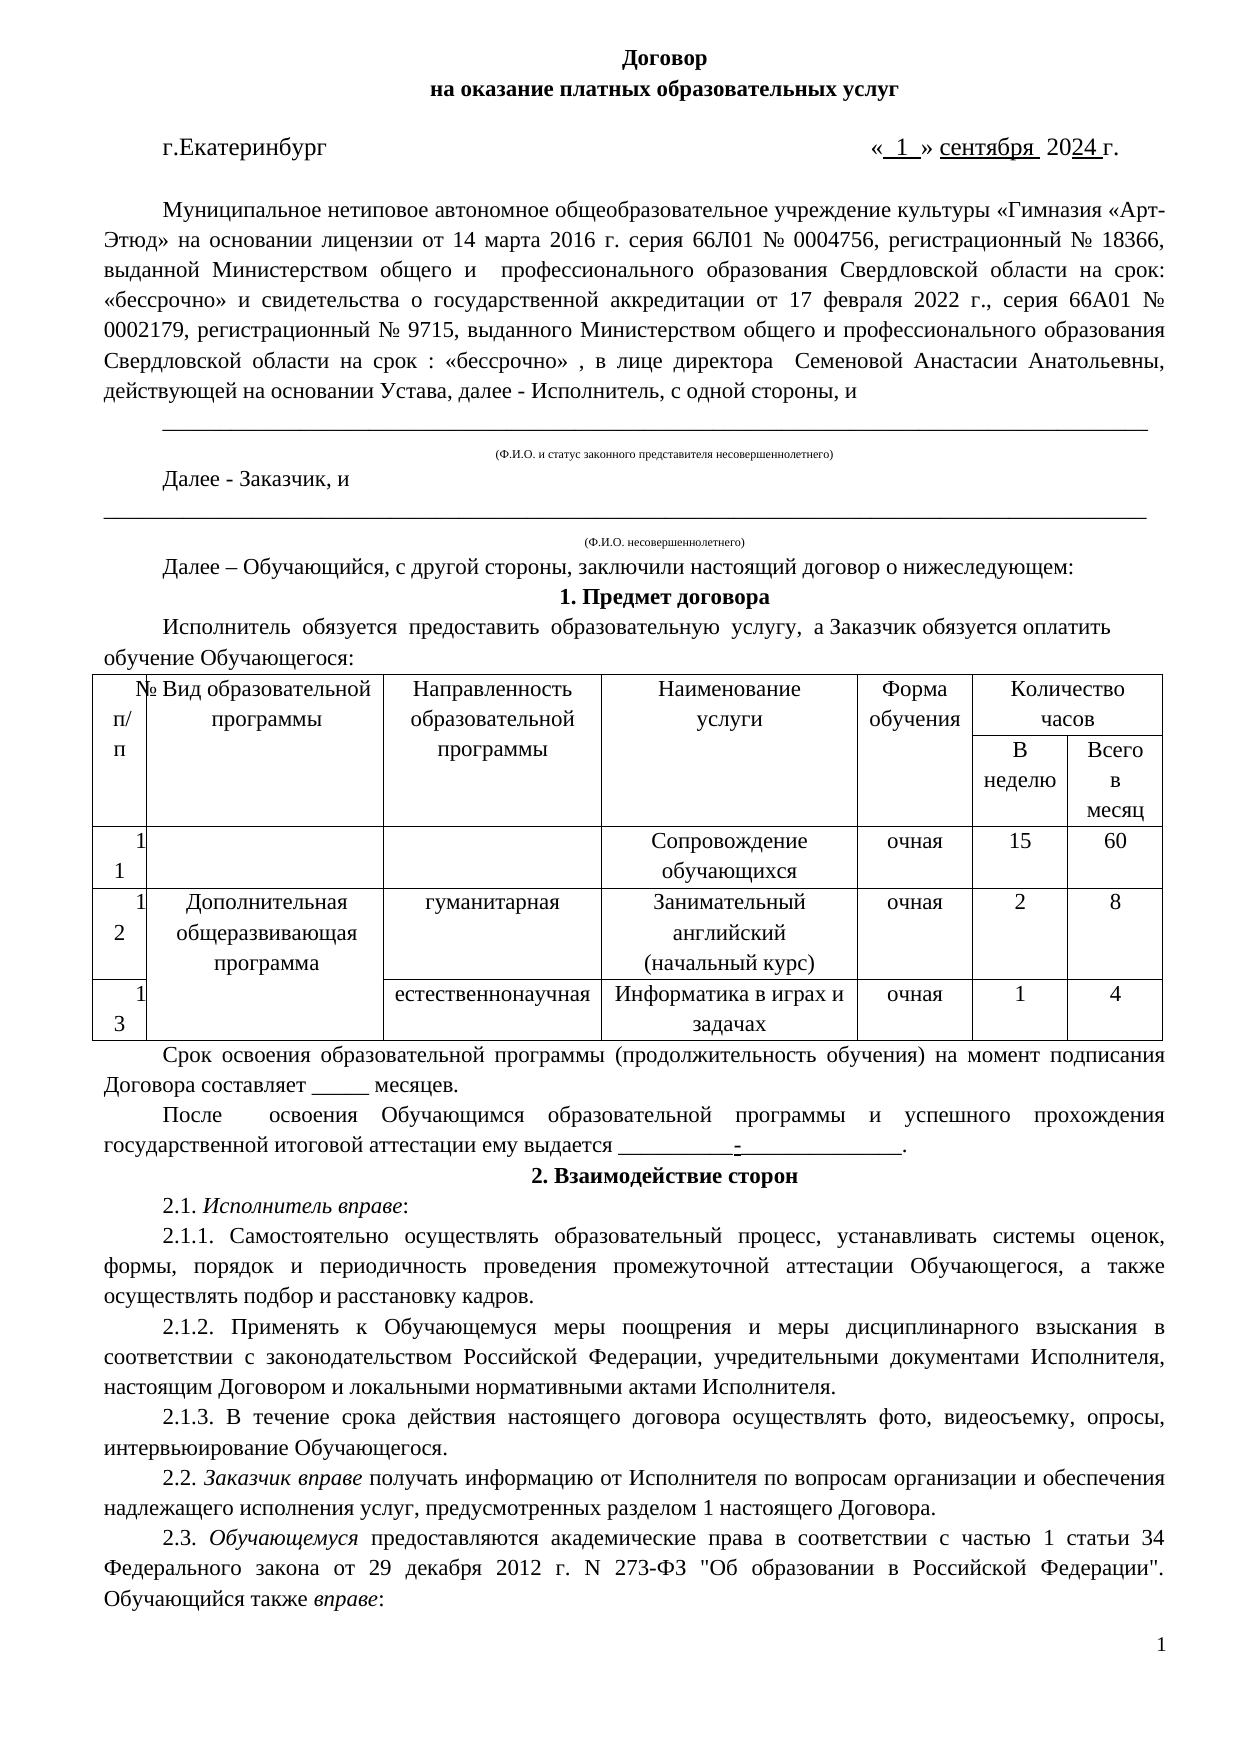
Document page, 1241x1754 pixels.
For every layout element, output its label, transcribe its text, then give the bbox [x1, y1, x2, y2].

table_cell [384, 827, 601, 887]
text (Ф.И.О. несовершеннолетнего) [103, 525, 1167, 549]
table_cell 60 [1068, 827, 1162, 887]
text 2.1.1. Самостоятельно осуществлять образовательный процесс, устанавливать системы оценок, формы, порядок и периодичность проведения промежуточной аттестации Обучающегося, а также осуществлять подбор и расстановку кадров. [103, 1222, 1167, 1309]
table_cell 1 [973, 980, 1067, 1040]
table_cell 12 [93, 889, 146, 979]
table_cell очная [858, 889, 972, 979]
table_cell В неделю [973, 736, 1067, 826]
text 2.1.2. Применять к Обучающемуся меры поощрения и меры дисциплинарного взыскания в соответствии с законодательством Российской Федерации, учредительными документами Исполнителя, настоящим Договором и локальными нормативными актами Исполнителя. [103, 1313, 1167, 1399]
table_header Наименование услуги [602, 675, 857, 826]
table_cell гуманитарная [384, 889, 601, 979]
text 2.1.3. В течение срока действия настоящего договора осуществлять фото, видеосъемку, опросы, интервьюирование Обучающегося. [103, 1403, 1167, 1460]
table_header Форма обучения [858, 675, 972, 826]
text ______________________________________________________________________________________ [103, 407, 1167, 433]
text 1. Предмет договора [103, 583, 1167, 609]
text 2. Взаимодействие сторон [103, 1162, 1167, 1188]
table_cell очная [858, 980, 972, 1040]
text Договор [103, 44, 1167, 71]
text 2.2. Заказчик вправе получать информацию от Исполнителя по вопросам организации и обеспечения надлежащего исполнения услуг, предусмотренных разделом 1 настоящего Договора. [103, 1464, 1167, 1520]
text Далее – Обучающийся, с другой стороны, заключили настоящий договор о нижеследующем: [103, 553, 1167, 579]
text Муниципальное нетиповое автономное общеобразовательное учреждение культуры «Гимназия «Арт-Этюд» на основании лицензии от 14 марта 2016 г. серия 66Л01 № 0004756, регистрационный № 18366, выданной Министерством общего и профессионального образования Свердловской области на срок: «бессрочно» и свидетельства о государственной аккредитации от 17 февраля 2022 г., серия 66А01 № 0002179, регистрационный № 9715, выданного Министерством общего и профессионального образования Свердловской области на срок : «бессрочно» , в лице директора Семеновой Анастасии Анатольевны, действующей на основании Устава, далее - Исполнитель, с одной стороны, и [103, 196, 1167, 403]
text 2.3. Обучающемуся предоставляются академические права в соответствии с частью 1 статьи 34 Федерального закона от 29 декабря 2012 г. N 273-ФЗ "Об образовании в Российской Федерации". Обучающийся также вправе: [103, 1524, 1167, 1611]
text После освоения Обучающимся образовательной программы и успешного прохождения государственной итоговой аттестации ему выдается __________-______________. [103, 1101, 1167, 1158]
text на оказание платных образовательных услуг [103, 74, 1167, 101]
table_cell Сопровождение обучающихся [602, 827, 857, 887]
table_cell 11 [93, 827, 146, 887]
table_header Вид образовательной программы [147, 675, 383, 826]
text (Ф.И.О. и статус законного представителя несовершеннолетнего) [103, 437, 1167, 461]
table_cell Занимательный английский (начальный курс) [602, 889, 857, 979]
table_cell 15 [973, 827, 1067, 887]
table_cell Информатика в играх и задачах [602, 980, 857, 1040]
text г.Екатеринбург «_1_» сентября 2024 г. [103, 132, 1167, 161]
table_cell очная [858, 827, 972, 887]
table_header № п/п [93, 675, 146, 826]
text Далее - Заказчик, и ___________________________________________________________________________________________ [103, 465, 1167, 521]
table_cell естественнонаучная [384, 980, 601, 1040]
table_cell 2 [973, 889, 1067, 979]
table_cell 8 [1068, 889, 1162, 979]
table_cell 4 [1068, 980, 1162, 1040]
table_cell Всего в месяц [1068, 736, 1162, 826]
table_cell Дополнительная общеразвивающая программа [147, 889, 383, 1040]
text 2.1. Исполнитель вправе: [103, 1192, 1167, 1218]
text Исполнитель обязуется предоставить образовательную услугу, а Заказчик обязуется оплатить обучение Обучающегося: [103, 613, 1167, 670]
text Срок освоения образовательной программы (продолжительность обучения) на момент подписания Договора составляет _____ месяцев. [103, 1041, 1167, 1097]
table_header Количество часов [973, 675, 1162, 735]
table_cell 13 [93, 980, 146, 1040]
table_cell [147, 827, 383, 887]
table_header Направленность образовательной программы [384, 675, 601, 826]
